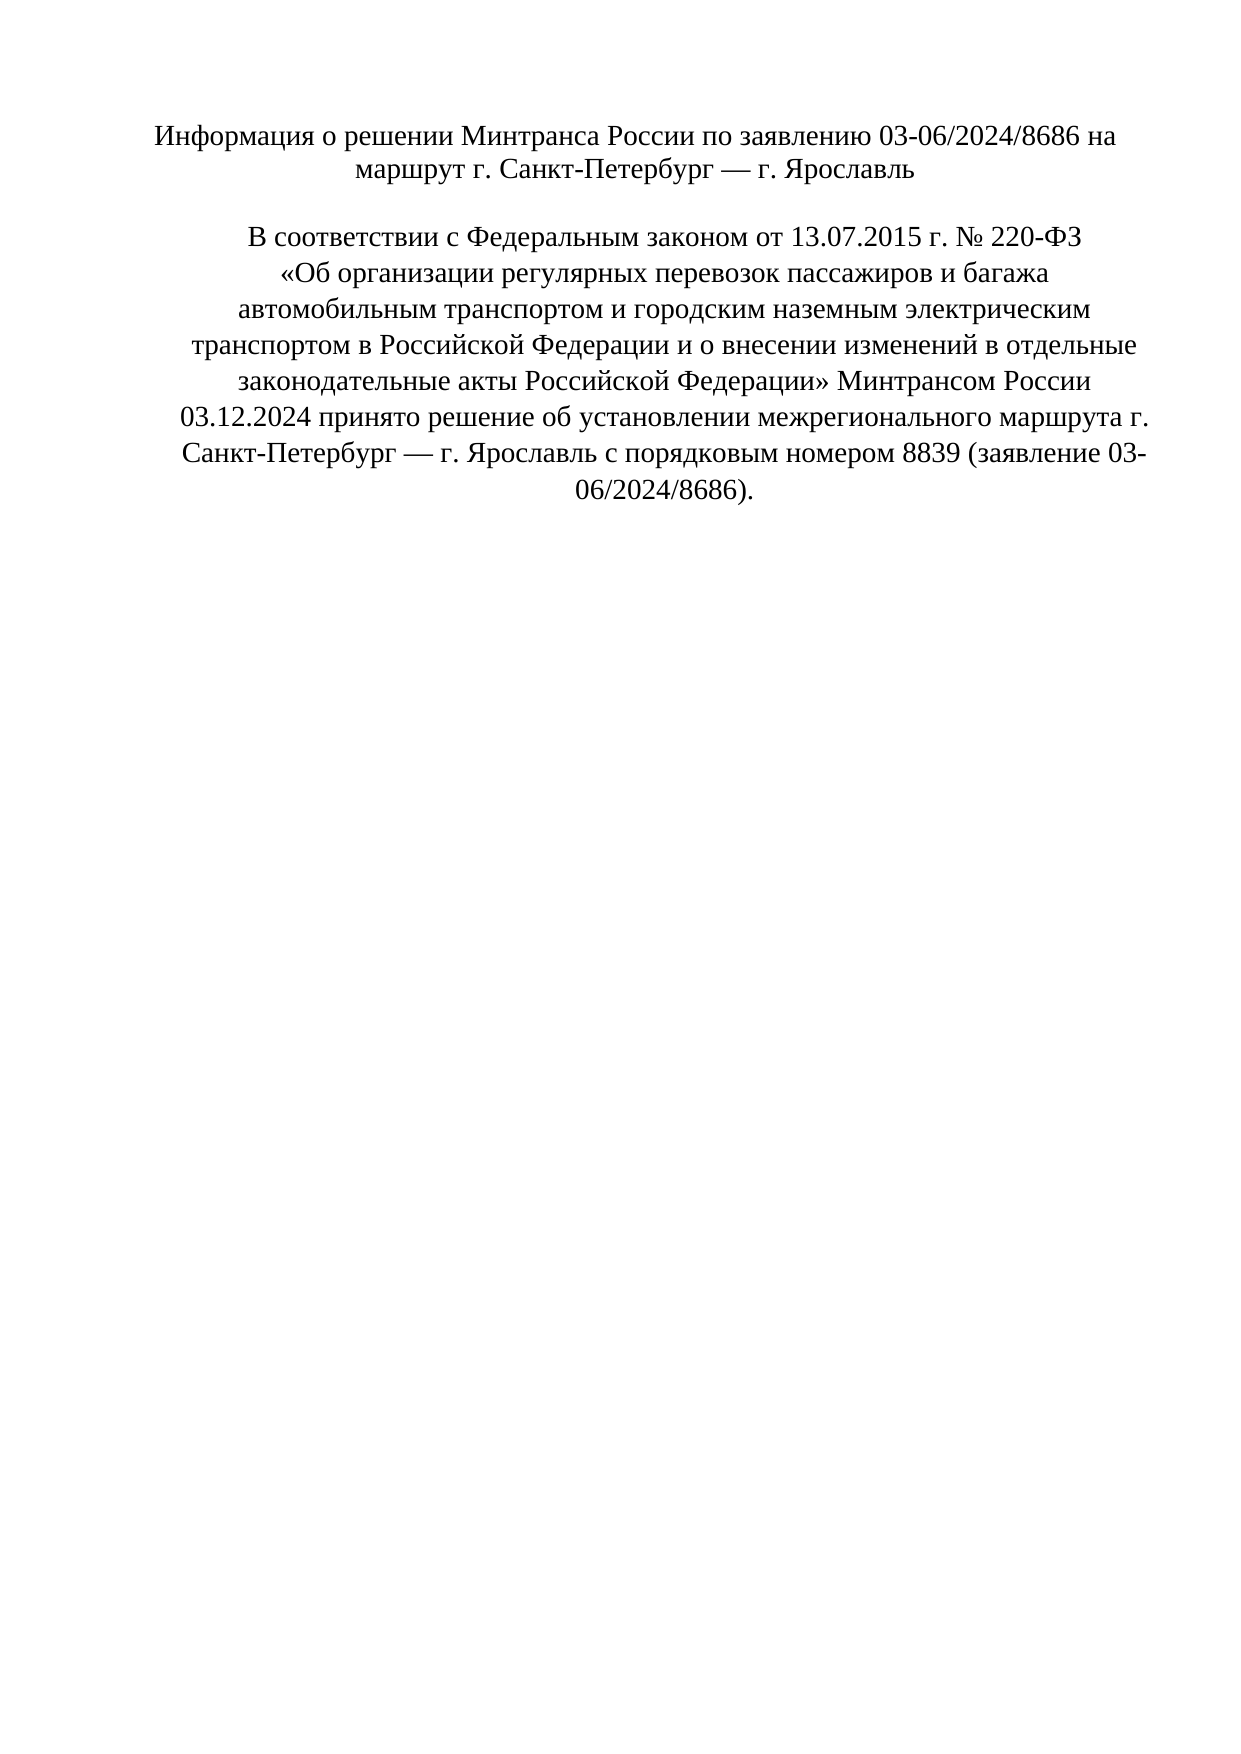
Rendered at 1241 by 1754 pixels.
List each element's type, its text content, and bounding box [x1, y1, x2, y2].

text Информация о решении Минтранса России по заявлению 03-06/2024/8686 на маршрут г. Санкт-Петербург — г. Ярославль [118, 118, 1152, 185]
text В соответствии с Федеральным законом от 13.07.2015 г. № 220-ФЗ «Об организации регулярных перевозок пассажиров и багажа автомобильным транспортом и городским наземным электрическим транспортом в Российской Федерации и о внесении изменений в отдельные законодательные акты Российской Федерации» Минтрансом России 03.12.2024 принято решение об установлении межрегионального маршрута г. Санкт-Петербург — г. Ярославль с порядковым номером 8839 (заявление 03-06/2024/8686). [177, 219, 1152, 505]
